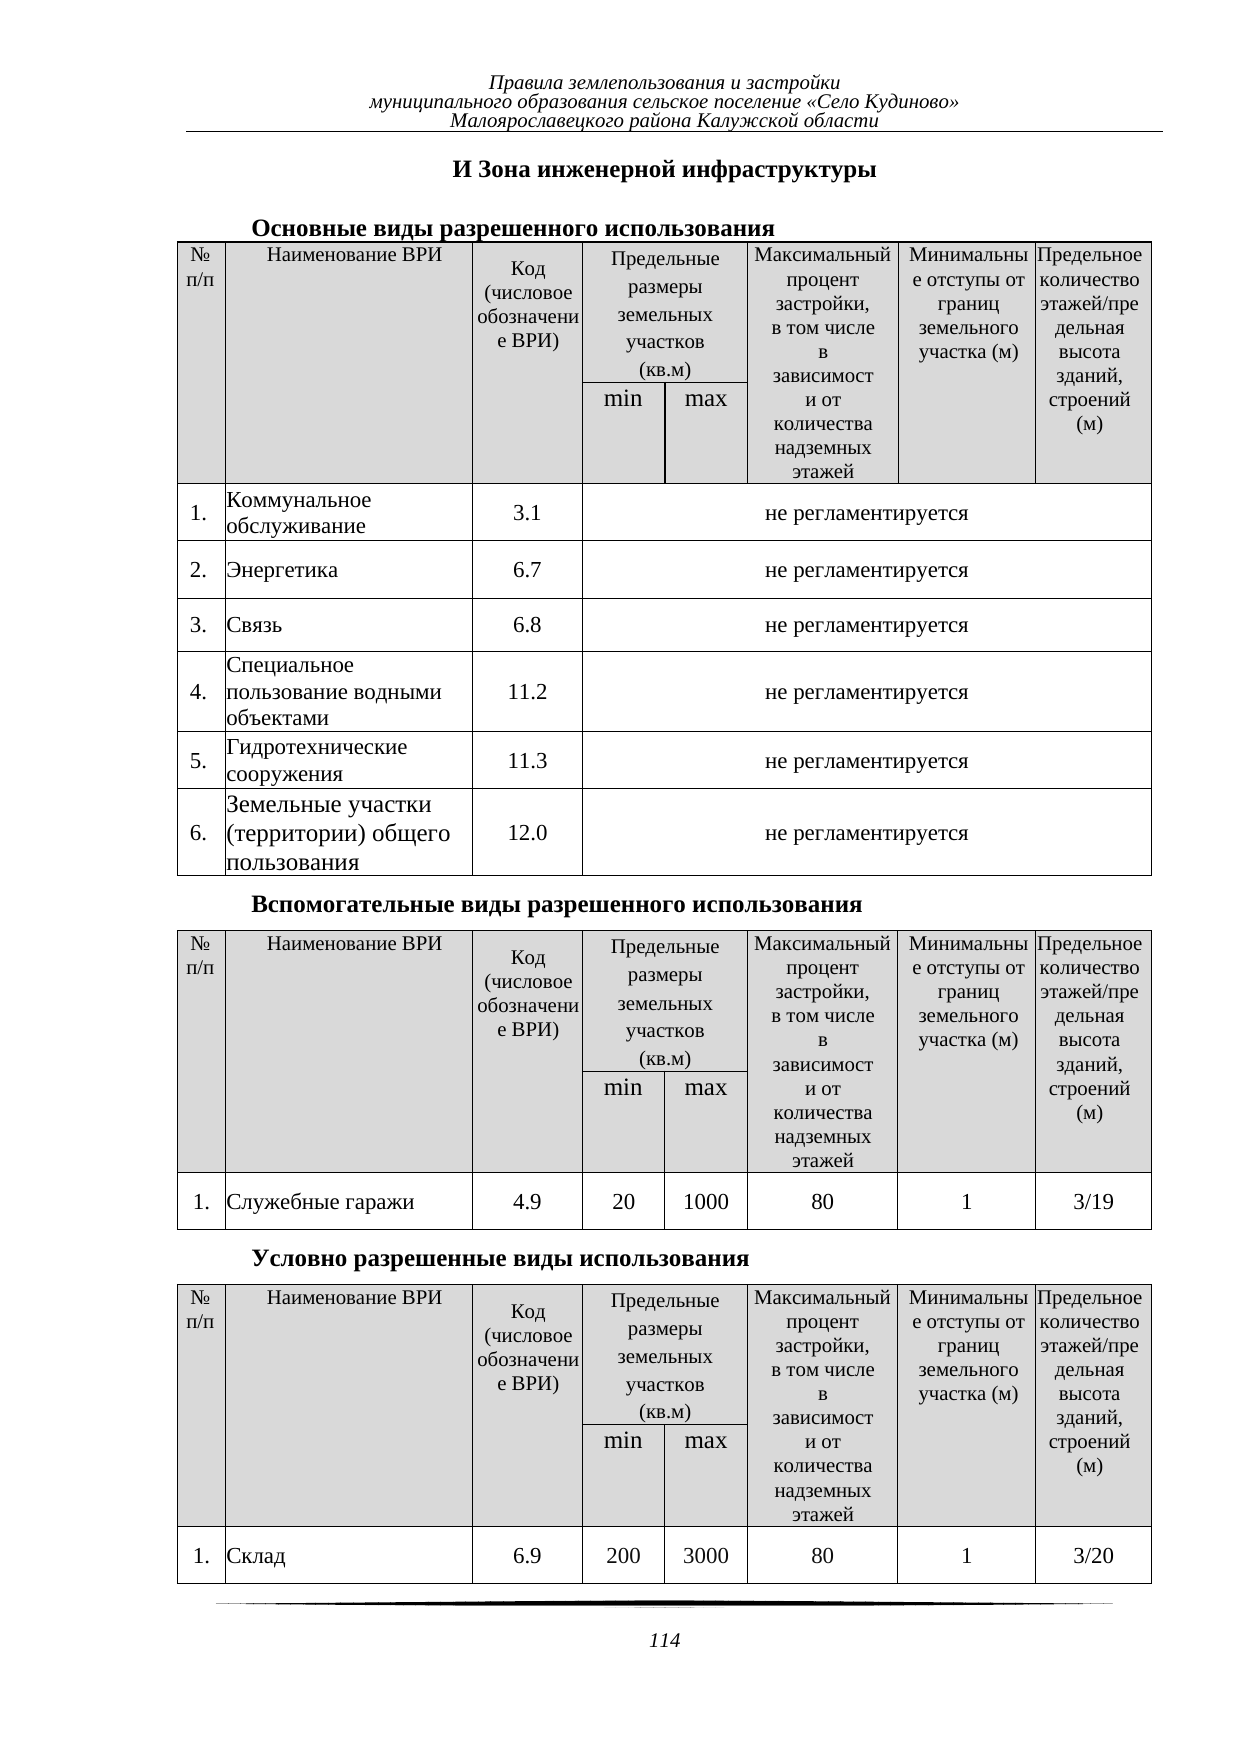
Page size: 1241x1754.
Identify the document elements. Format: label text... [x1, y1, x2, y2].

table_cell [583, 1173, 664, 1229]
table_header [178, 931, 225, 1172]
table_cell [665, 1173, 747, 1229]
text Вспомогательные виды разрешенного использования [177, 889, 1152, 918]
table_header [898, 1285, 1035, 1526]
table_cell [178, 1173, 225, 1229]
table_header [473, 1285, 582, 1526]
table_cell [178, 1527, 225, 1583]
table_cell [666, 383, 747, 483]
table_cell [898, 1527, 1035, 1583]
subtitle И Зона инженерной инфраструктуры [177, 154, 1152, 183]
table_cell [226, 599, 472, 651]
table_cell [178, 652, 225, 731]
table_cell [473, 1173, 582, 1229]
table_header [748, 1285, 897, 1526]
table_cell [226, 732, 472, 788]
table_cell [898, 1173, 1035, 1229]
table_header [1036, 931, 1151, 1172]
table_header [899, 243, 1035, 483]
picture [215, 1600, 1113, 1608]
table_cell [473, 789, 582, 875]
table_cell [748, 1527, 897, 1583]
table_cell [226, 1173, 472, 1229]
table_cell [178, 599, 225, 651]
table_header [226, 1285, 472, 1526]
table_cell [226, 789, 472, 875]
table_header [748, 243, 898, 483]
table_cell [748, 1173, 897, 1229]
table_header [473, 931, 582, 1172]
text Условно разрешенные виды использования [177, 1243, 1152, 1271]
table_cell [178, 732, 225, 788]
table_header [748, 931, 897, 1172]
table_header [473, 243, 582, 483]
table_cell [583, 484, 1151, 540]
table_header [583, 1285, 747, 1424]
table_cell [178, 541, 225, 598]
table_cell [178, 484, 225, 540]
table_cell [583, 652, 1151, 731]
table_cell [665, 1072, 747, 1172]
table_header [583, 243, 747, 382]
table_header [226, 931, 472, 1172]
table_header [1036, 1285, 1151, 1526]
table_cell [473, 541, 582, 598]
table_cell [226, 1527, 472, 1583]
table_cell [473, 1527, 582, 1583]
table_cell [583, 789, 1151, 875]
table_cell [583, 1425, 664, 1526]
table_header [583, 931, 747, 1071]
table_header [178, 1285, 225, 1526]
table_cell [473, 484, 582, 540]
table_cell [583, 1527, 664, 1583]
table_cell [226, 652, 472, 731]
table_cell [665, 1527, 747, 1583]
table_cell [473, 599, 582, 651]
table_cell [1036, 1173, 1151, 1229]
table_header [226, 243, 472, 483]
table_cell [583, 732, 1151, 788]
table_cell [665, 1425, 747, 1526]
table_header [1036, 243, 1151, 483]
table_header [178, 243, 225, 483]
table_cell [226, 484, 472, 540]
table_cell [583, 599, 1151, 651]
text Основные виды разрешенного использования [177, 213, 1152, 241]
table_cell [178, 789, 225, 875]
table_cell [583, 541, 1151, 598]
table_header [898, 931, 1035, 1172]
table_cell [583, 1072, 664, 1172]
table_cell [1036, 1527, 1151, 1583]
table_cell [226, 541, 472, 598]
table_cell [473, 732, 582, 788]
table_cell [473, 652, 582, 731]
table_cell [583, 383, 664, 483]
